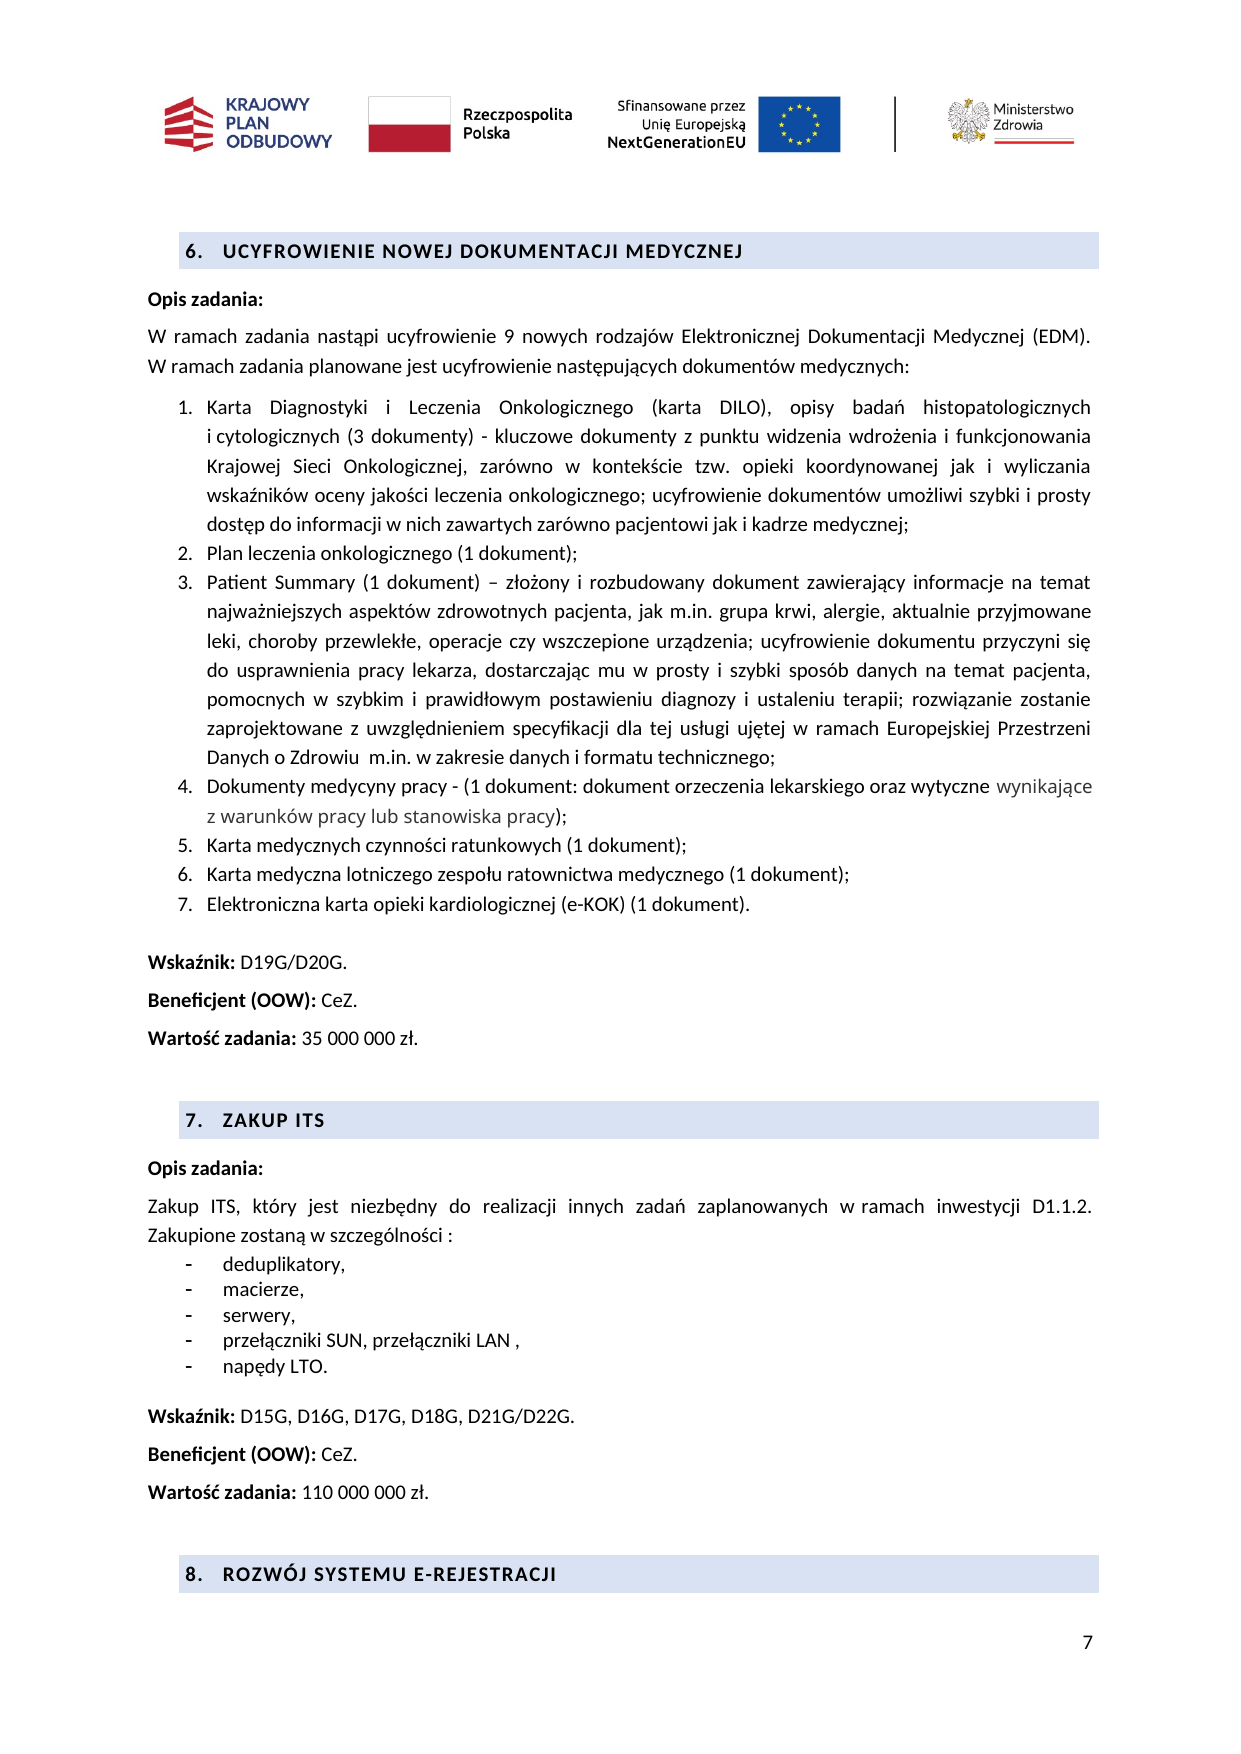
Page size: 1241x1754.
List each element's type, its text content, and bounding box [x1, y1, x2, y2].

text Wskaźnik: D19G/D20G. [148, 949, 1093, 974]
subtitle UCYFROWIENIE NOWEJ DOKUMENTACJI MEDYCZNEJ [185, 238, 1093, 263]
list deduplikatory, [185, 1251, 1093, 1277]
list Plan leczenia onkologicznego (1 dokument); [177, 540, 1093, 566]
list przełączniki SUN, przełączniki LAN , [185, 1327, 1093, 1353]
list napędy LTO. [185, 1353, 1093, 1378]
text W ramach zadania nastąpi ucyfrowienie 9 nowych rodzajów Elektronicznej Dokumentacji Medycznej (EDM). W ramach zadania planowane jest ucyfrowienie następujących dokumentów medycznych: [148, 324, 1093, 378]
text Beneficjent (OOW): CeZ. [148, 1442, 1093, 1467]
list Patient Summary (1 dokument) – złożony i rozbudowany dokument zawierający informacje na temat najważniejszych aspektów zdrowotnych pacjenta, jak m.in. grupa krwi, alergie, aktualnie przyjmowane leki, choroby przewlekłe, operacje czy wszczepione urządzenia; ucyfrowienie dokumentu przyczyni się do usprawnienia pracy lekarza, dostarczając mu w prosty i szybki sposób danych na temat pacjenta, pomocnych w szybkim i prawidłowym postawieniu diagnozy i ustaleniu terapii; rozwiązanie zostanie zaprojektowane z uwzględnieniem specyfikacji dla tej usługi ujętej w ramach Europejskiej Przestrzeni Danych o Zdrowiu m.in. w zakresie danych i formatu technicznego; [177, 569, 1093, 770]
text Opis zadania: [148, 1155, 1093, 1180]
text Opis zadania: [148, 286, 1093, 311]
list Karta medycznych czynności ratunkowych (1 dokument); [177, 832, 1093, 858]
list serwery, [185, 1302, 1093, 1327]
list Dokumenty medycyny pracy - (1 dokument: dokument orzeczenia lekarskiego oraz wytyczne wynikające z warunków pracy lub stanowiska pracy); [177, 774, 1093, 829]
text Wartość zadania: 35 000 000 zł. [148, 1025, 1093, 1050]
text Wartość zadania: 110 000 000 zł. [148, 1479, 1093, 1505]
list Karta medyczna lotniczego zespołu ratownictwa medycznego (1 dokument); [177, 862, 1093, 887]
text Zakup ITS, który jest niezbędny do realizacji innych zadań zaplanowanych w ramach inwestycji D1.1.2. Zakupione zostaną w szczególności : [148, 1193, 1093, 1247]
subtitle ROZWÓJ SYSTEMU E-REJESTRACJI [185, 1562, 1093, 1587]
list Karta Diagnostyki i Leczenia Onkologicznego (karta DILO), opisy badań histopatologicznych i cytologicznych (3 dokumenty) - kluczowe dokumenty z punktu widzenia wdrożenia i funkcjonowania Krajowej Sieci Onkologicznej, zarówno w kontekście tzw. opieki koordynowanej jak i wyliczania wskaźników oceny jakości leczenia onkologicznego; ucyfrowienie dokumentów umożliwi szybki i prosty dostęp do informacji w nich zawartych zarówno pacjentowi jak i kadrze medycznej; [177, 394, 1093, 537]
subtitle ZAKUP ITS [185, 1107, 1093, 1132]
list macierze, [185, 1277, 1093, 1302]
text Beneficjent (OOW): CeZ. [148, 987, 1093, 1012]
picture [147, 73, 1093, 169]
list Elektroniczna karta opieki kardiologicznej (e-KOK) (1 dokument). [177, 891, 1093, 916]
text Wskaźnik: D15G, D16G, D17G, D18G, D21G/D22G. [148, 1404, 1093, 1429]
